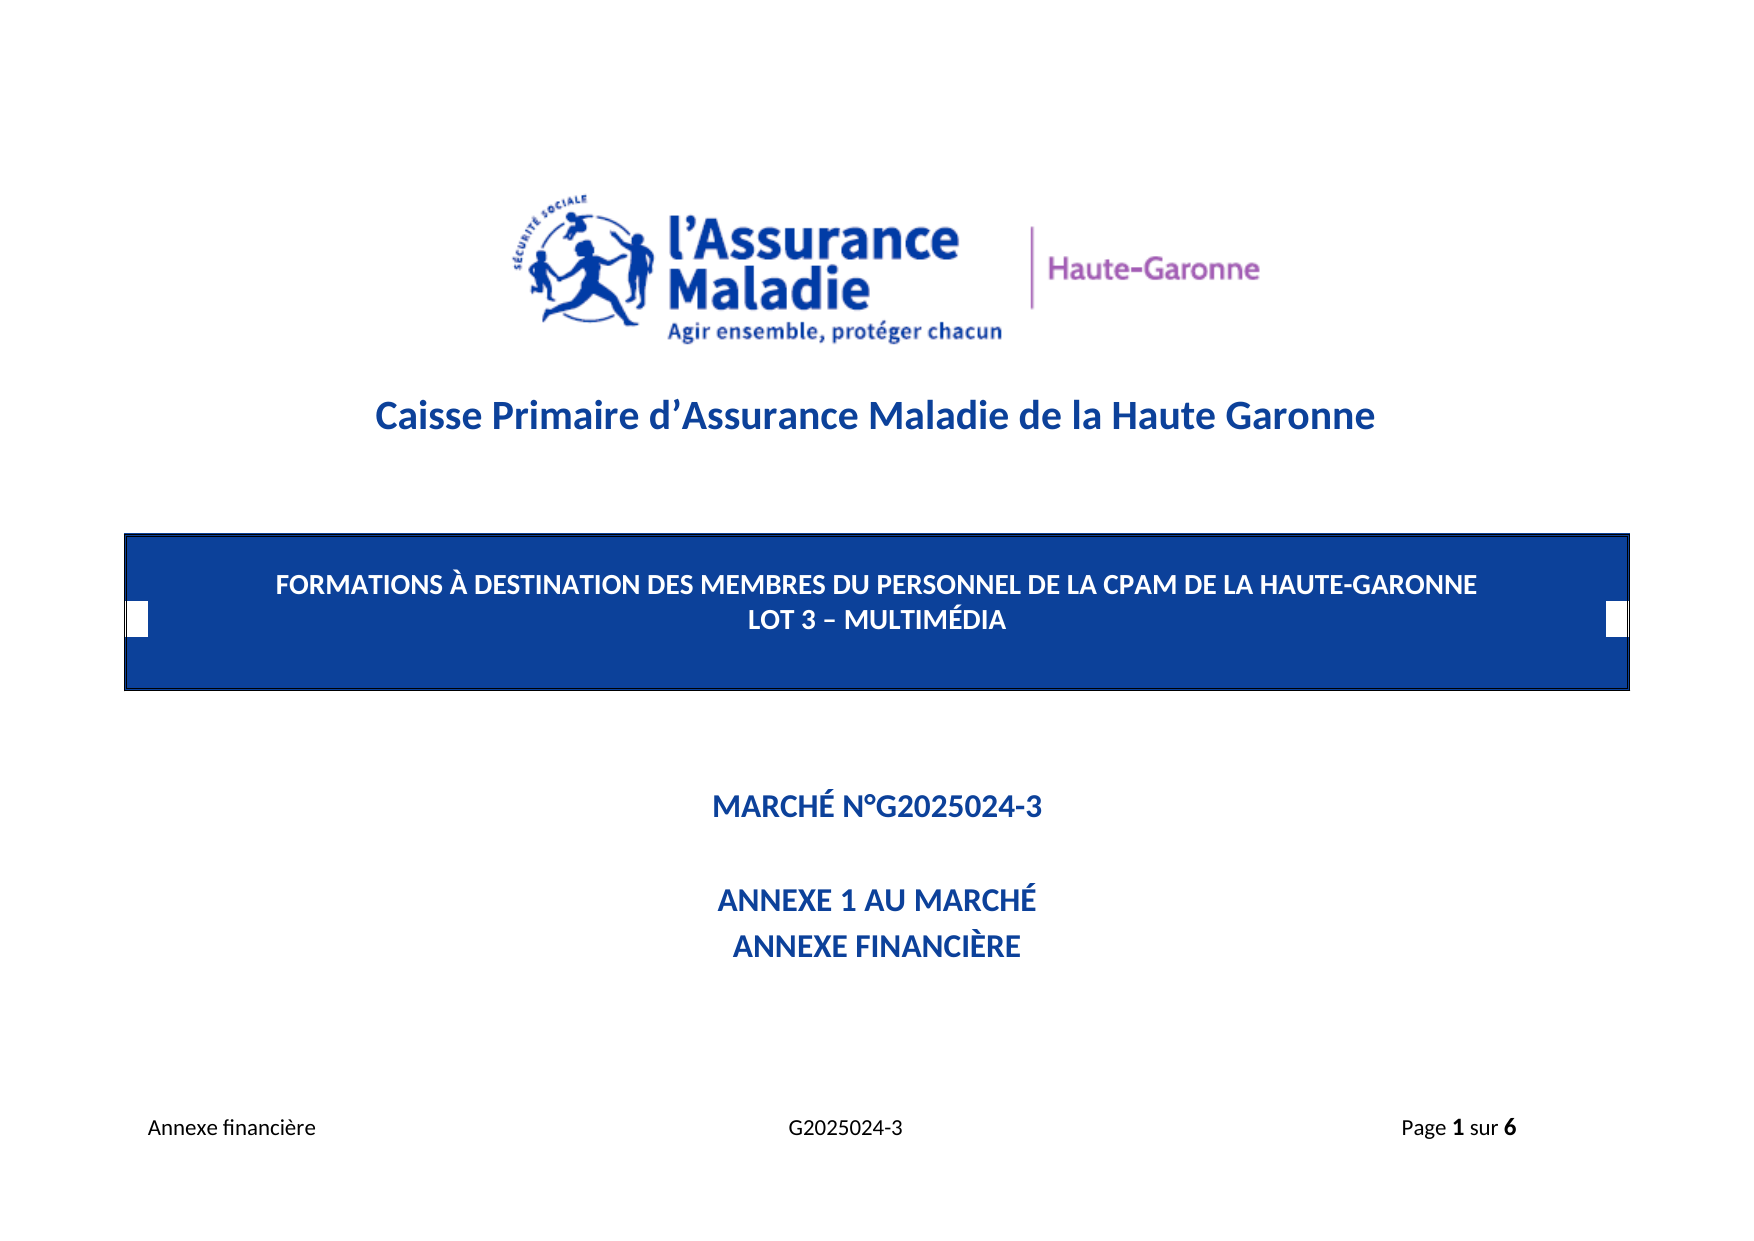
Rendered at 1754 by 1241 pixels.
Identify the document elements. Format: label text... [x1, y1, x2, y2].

text ANNEXE 1 AU MARCHÉ [148, 878, 1606, 919]
text MARCHÉ N°G2025024-3 [148, 785, 1606, 826]
text Formations À DESTINATION DES MEMBRES DU PERSONNEL DE la cpam de LA haute-garonne [127, 537, 1627, 601]
picture [477, 147, 1277, 385]
text Caisse Primaire d’Assurance Maladie de la Haute Garonne [148, 389, 1604, 440]
text ANNEXE FINANCIÈRE [148, 925, 1606, 966]
